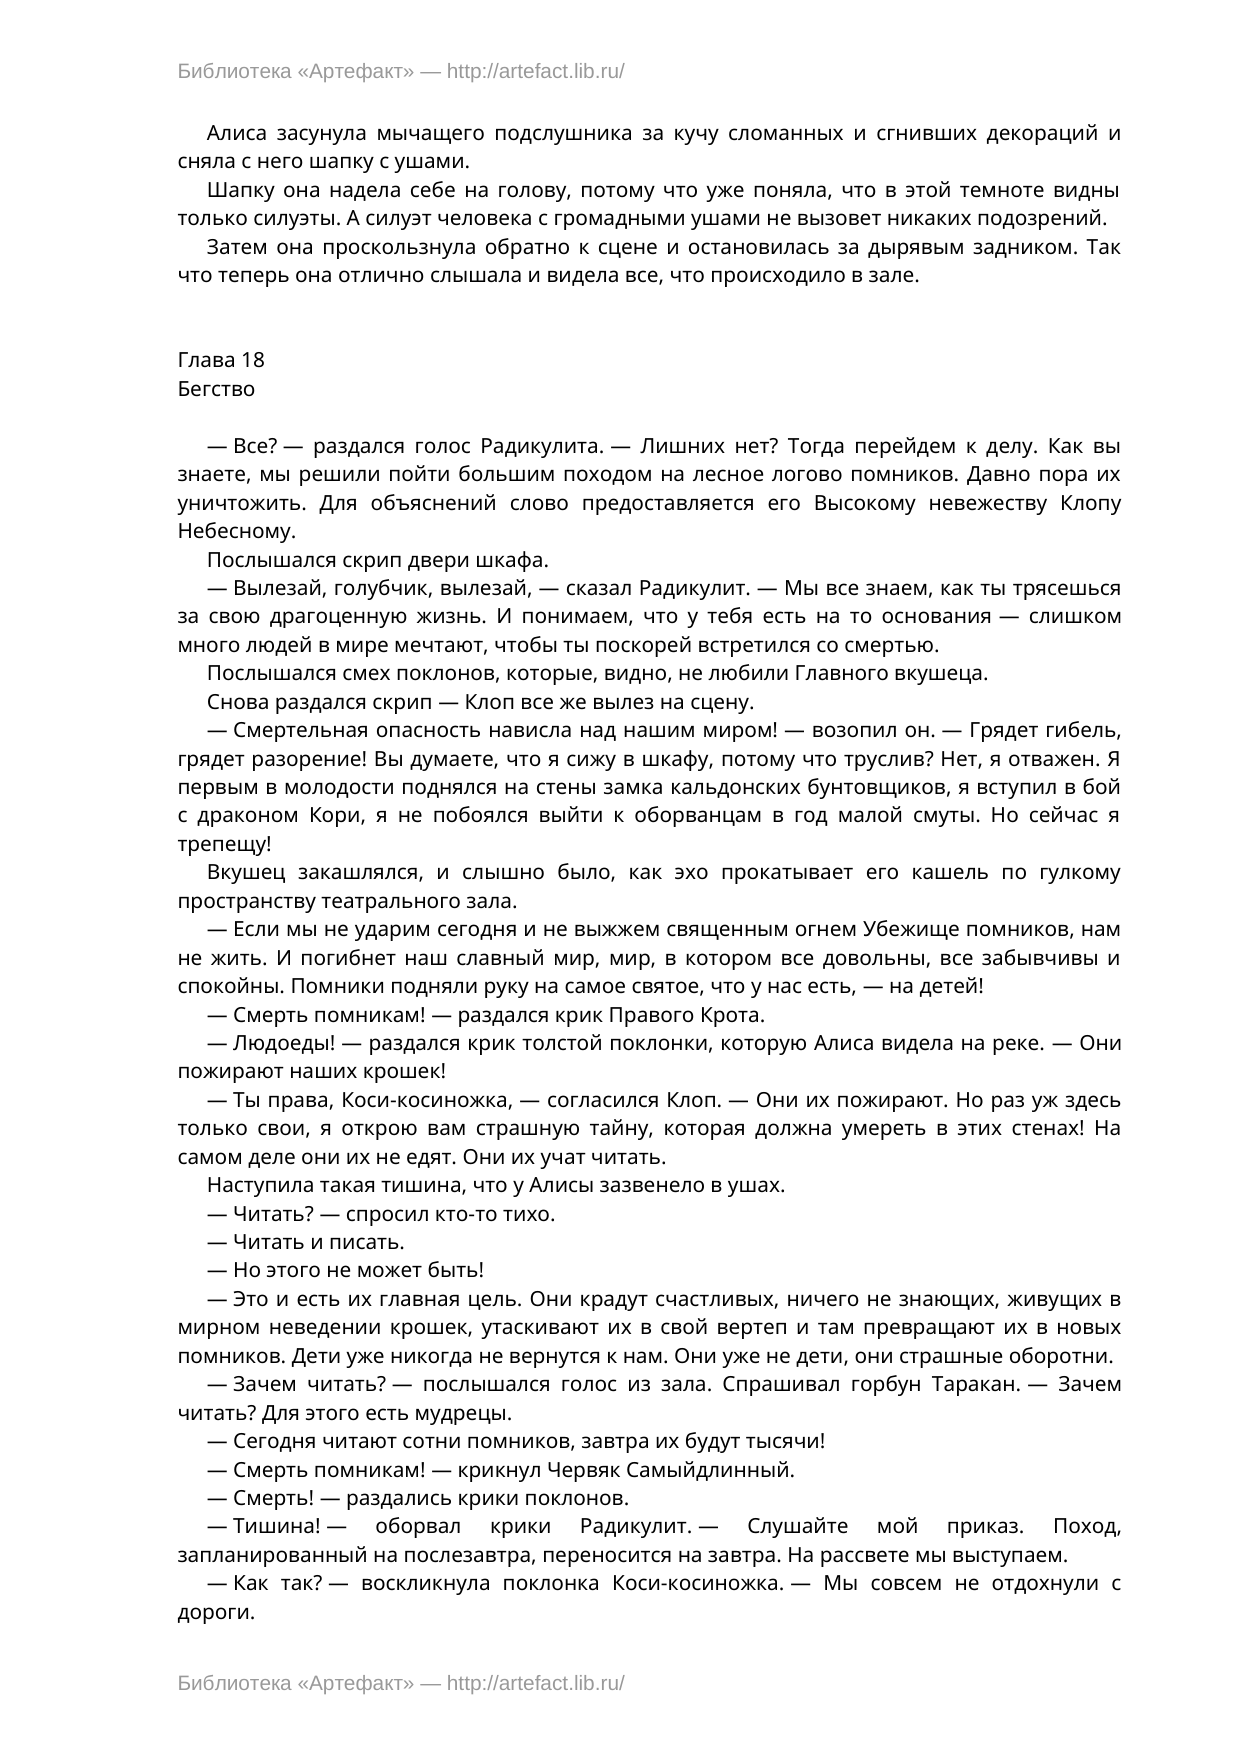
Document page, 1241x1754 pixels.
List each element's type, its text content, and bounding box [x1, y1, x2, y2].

text — Смерть! — раздались крики поклонов. [177, 1483, 1122, 1512]
text — Сегодня читают сотни помников, завтра их будут тысячи! [177, 1426, 1122, 1455]
text — Читать? — спросил кто-то тихо. [177, 1199, 1122, 1227]
text Послышался смех поклонов, которые, видно, не любили Главного вкушеца. [177, 658, 1122, 687]
text — Это и есть их главная цель. Они крадут счастливых, ничего не знающих, живущих в мирном неведении крошек, утаскивают их в свой вертеп и там превращают их в новых помников. Дети уже никогда не вернутся к нам. Они уже не дети, они страшные оборотни. [177, 1284, 1122, 1369]
text — Людоеды! — раздался крик толстой поклонки, которую Алиса видела на реке. — Они пожирают наших крошек! [177, 1028, 1122, 1085]
text Шапку она надела себе на голову, потому что уже поняла, что в этой темноте видны только силуэты. А силуэт человека с громадными ушами не вызовет никаких подозрений. [177, 175, 1122, 232]
text — Смерть помникам! — раздался крик Правого Крота. [177, 1000, 1122, 1028]
subtitle Глава 18 [177, 346, 1122, 374]
text — Все? — раздался голос Радикулита. — Лишних нет? Тогда перейдем к делу. Как вы знаете, мы решили пойти большим походом на лесное логово помников. Давно пора их уничтожить. Для объяснений слово предоставляется его Высокому невежеству Клопу Небесному. [177, 431, 1122, 545]
text — Вылезай, голубчик, вылезай, — сказал Радикулит. — Мы все знаем, как ты трясешься за свою драгоценную жизнь. И понимаем, что у тебя есть на то основания — слишком много людей в мире мечтают, чтобы ты поскорей встретился со смертью. [177, 573, 1122, 658]
text — Смертельная опасность нависла над нашим миром! — возопил он. — Грядет гибель, грядет разорение! Вы думаете, что я сижу в шкафу, потому что труслив? Нет, я отважен. Я первым в молодости поднялся на стены замка кальдонских бунтовщиков, я вступил в бой с драконом Кори, я не побоялся выйти к оборванцам в год малой смуты. Но сейчас я трепещу! [177, 715, 1122, 857]
text — Тишина! — оборвал крики Радикулит. — Слушайте мой приказ. Поход, запланированный на послезавтра, переносится на завтра. На рассвете мы выступаем. [177, 1512, 1122, 1568]
text — Смерть помникам! — крикнул Червяк Самыйдлинный. [177, 1455, 1122, 1483]
text — Читать и писать. [177, 1227, 1122, 1256]
text — Зачем читать? — послышался голос из зала. Спрашивал горбун Таракан. — Зачем читать? Для этого есть мудрецы. [177, 1369, 1122, 1426]
subtitle Бегство [177, 374, 1122, 402]
text — Ты права, Коси-косиножка, — согласился Клоп. — Они их пожирают. Но раз уж здесь только свои, я открою вам страшную тайну, которая должна умереть в этих стенах! На самом деле они их не едят. Они их учат читать. [177, 1085, 1122, 1170]
text Затем она проскользнула обратно к сцене и остановилась за дырявым задником. Так что теперь она отлично слышала и видела все, что происходило в зале. [177, 232, 1122, 289]
text — Но этого не может быть! [177, 1256, 1122, 1284]
text Вкушец закашлялся, и слышно было, как эхо прокатывает его кашель по гулкому пространству театрального зала. [177, 857, 1122, 914]
text Наступила такая тишина, что у Алисы зазвенело в ушах. [177, 1170, 1122, 1199]
text — Как так? — воскликнула поклонка Коси-косиножка. — Мы совсем не отдохнули с дороги. [177, 1568, 1122, 1625]
text Алиса засунула мычащего подслушника за кучу сломанных и сгнивших декораций и сняла с него шапку с ушами. [177, 118, 1122, 175]
text — Если мы не ударим сегодня и не выжжем священным огнем Убежище помников, нам не жить. И погибнет наш славный мир, мир, в котором все довольны, все забывчивы и спокойны. Помники подняли руку на самое святое, что у нас есть, — на детей! [177, 914, 1122, 1000]
text Послышался скрип двери шкафа. [177, 545, 1122, 573]
text Снова раздался скрип — Клоп все же вылез на сцену. [177, 687, 1122, 715]
